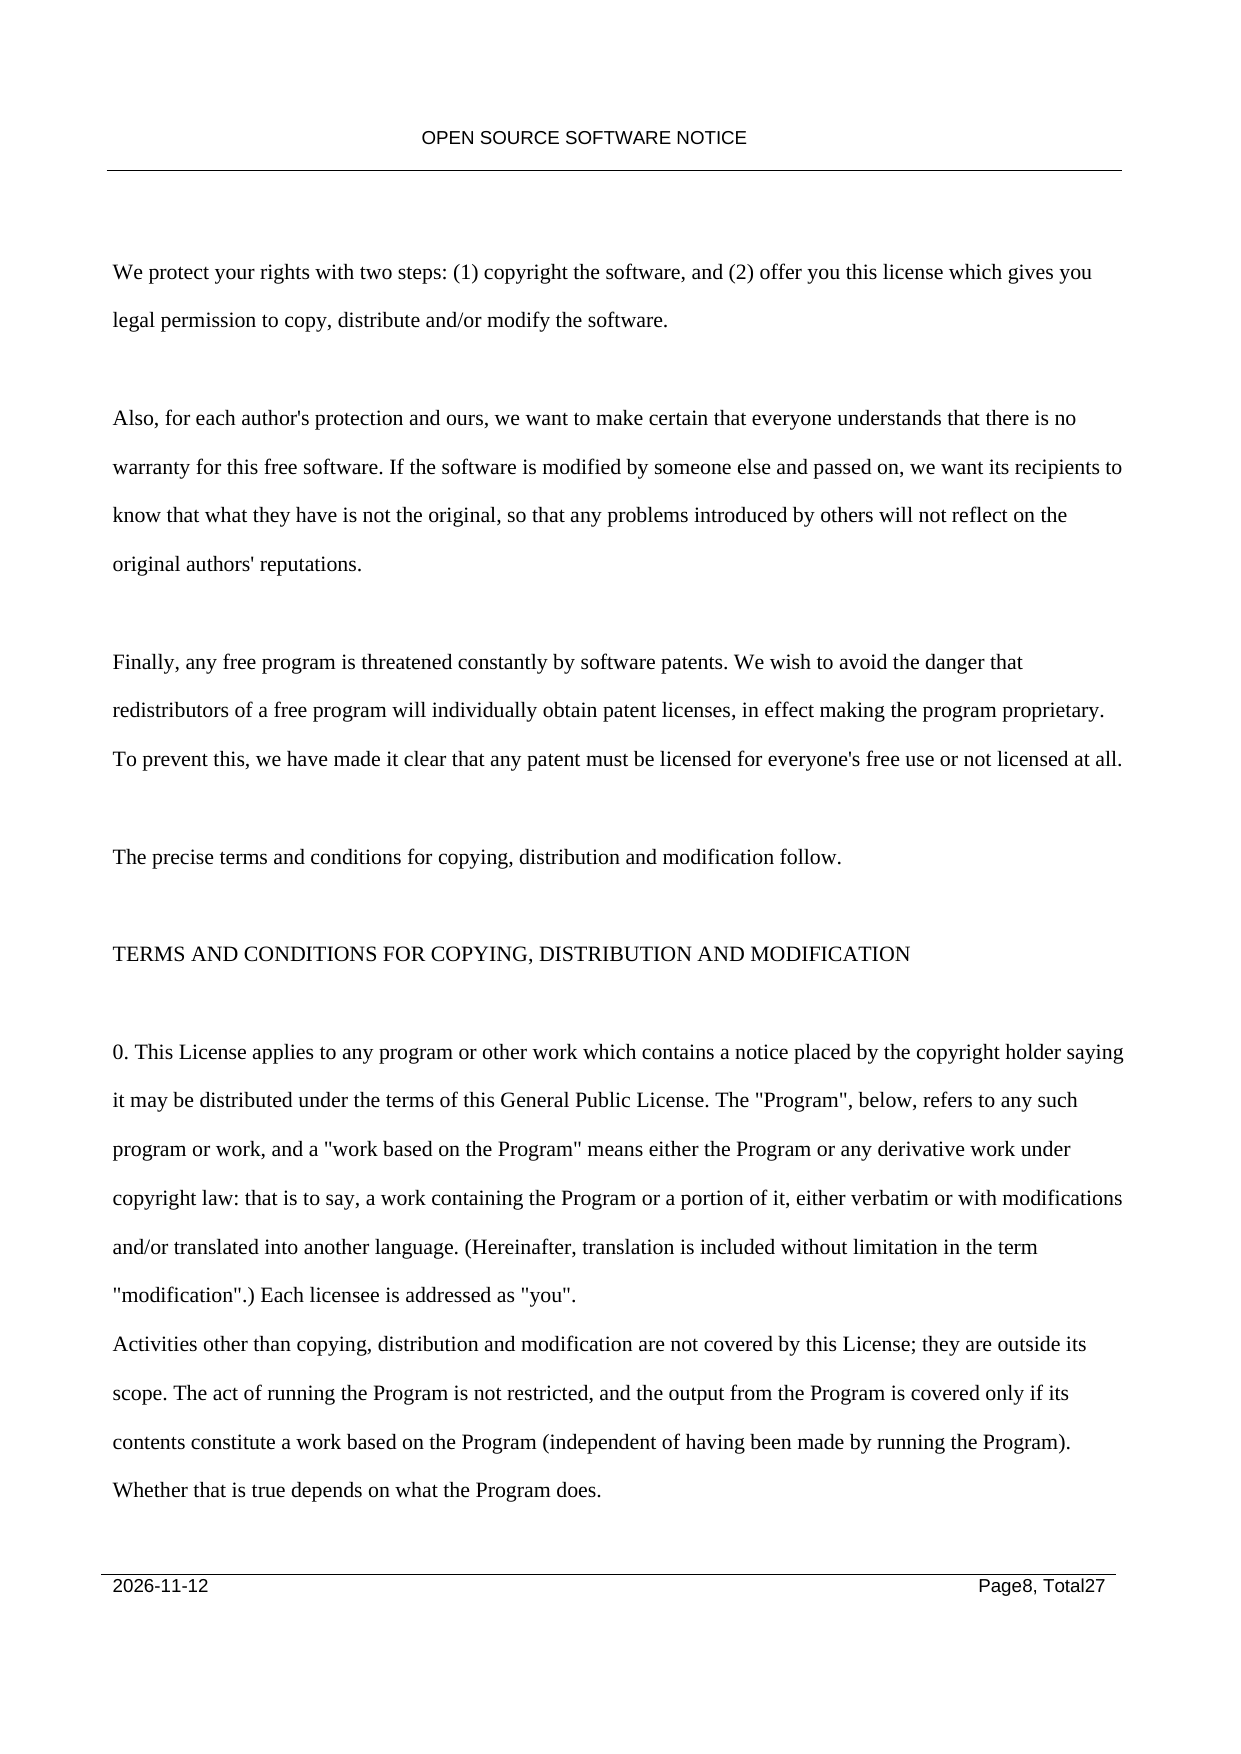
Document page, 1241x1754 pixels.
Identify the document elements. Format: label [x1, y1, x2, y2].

text [112, 206, 1128, 1506]
